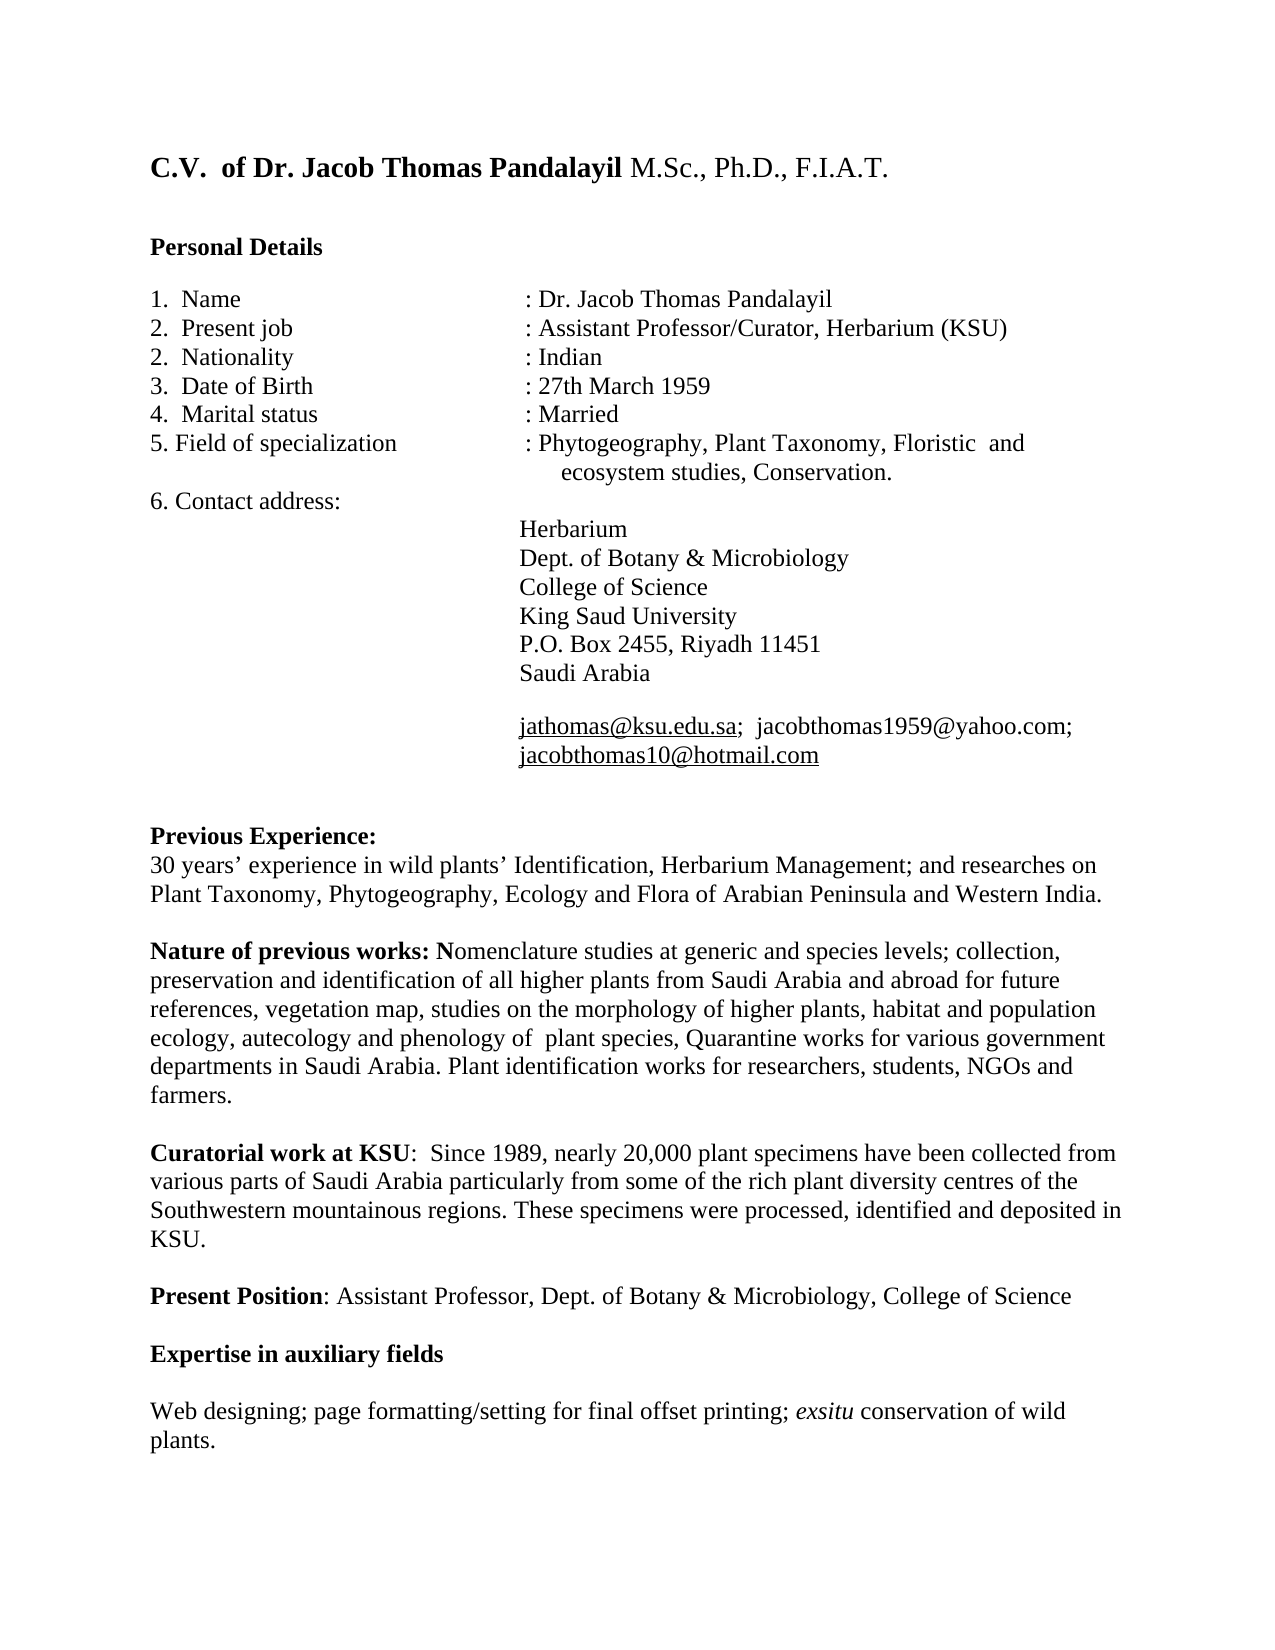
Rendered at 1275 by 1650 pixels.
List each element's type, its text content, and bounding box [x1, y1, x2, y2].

text Expertise in auxiliary fields [150, 1339, 1125, 1368]
text 6. Contact address: [150, 486, 1125, 514]
text 30 years’ experience in wild plants’ Identification, Herbarium Management; and researches on Plant Taxonomy, Phytogeography, Ecology and Flora of Arabian Peninsula and Western India. [150, 850, 1125, 908]
text Curatorial work at KSU: Since 1989, nearly 20,000 plant specimens have been collected from various parts of Saudi Arabia particularly from some of the rich plant diversity centres of the Southwestern mountainous regions. These specimens were processed, identified and deposited in KSU. [150, 1138, 1125, 1253]
text P.O. Box 2455, Riyadh 11451 [519, 629, 1125, 658]
text Web designing; page formatting/setting for final offset printing; exsitu conservation of wild plants. [150, 1396, 1125, 1454]
text jathomas@ksu.edu.sa; jacobthomas1959@yahoo.com; [519, 711, 1125, 740]
text College of Science [519, 572, 1125, 601]
text 4. Marital status : Married [150, 399, 1125, 428]
list C.V. of Dr. Jacob Thomas Pandalayil M.Sc., Ph.D., F.I.A.T. [150, 150, 1125, 183]
text 3. Date of Birth : 27th March 1959 [150, 371, 1125, 399]
text Personal Details [150, 232, 1125, 260]
text Nature of previous works: Nomenclature studies at generic and species levels; collection, preservation and identification of all higher plants from Saudi Arabia and abroad for future references, vegetation map, studies on the morphology of higher plants, habitat and population ecology, autecology and phenology of plant species, Quarantine works for various government departments in Saudi Arabia. Plant identification works for researchers, students, NGOs and farmers. [150, 936, 1125, 1109]
text Dept. of Botany & Microbiology [519, 543, 1125, 572]
text King Saud University [519, 601, 1125, 629]
text 2. Nationality : Indian [150, 342, 1125, 371]
text Present Position: Assistant Professor, Dept. of Botany & Microbiology, College of Science [150, 1281, 1125, 1310]
text Herbarium [519, 514, 1125, 543]
text 2. Present job : Assistant Professor/Curator, Herbarium (KSU) [150, 313, 1125, 342]
text Saudi Arabia [519, 658, 1125, 687]
text jacobthomas10@hotmail.com [519, 740, 1125, 768]
text 1. Name : Dr. Jacob Thomas Pandalayil [150, 284, 1125, 313]
text Previous Experience: [150, 821, 1125, 850]
text 5. Field of specialization : Phytogeography, Plant Taxonomy, Floristic and [150, 428, 1125, 457]
text ecosystem studies, Conservation. [554, 457, 1125, 486]
